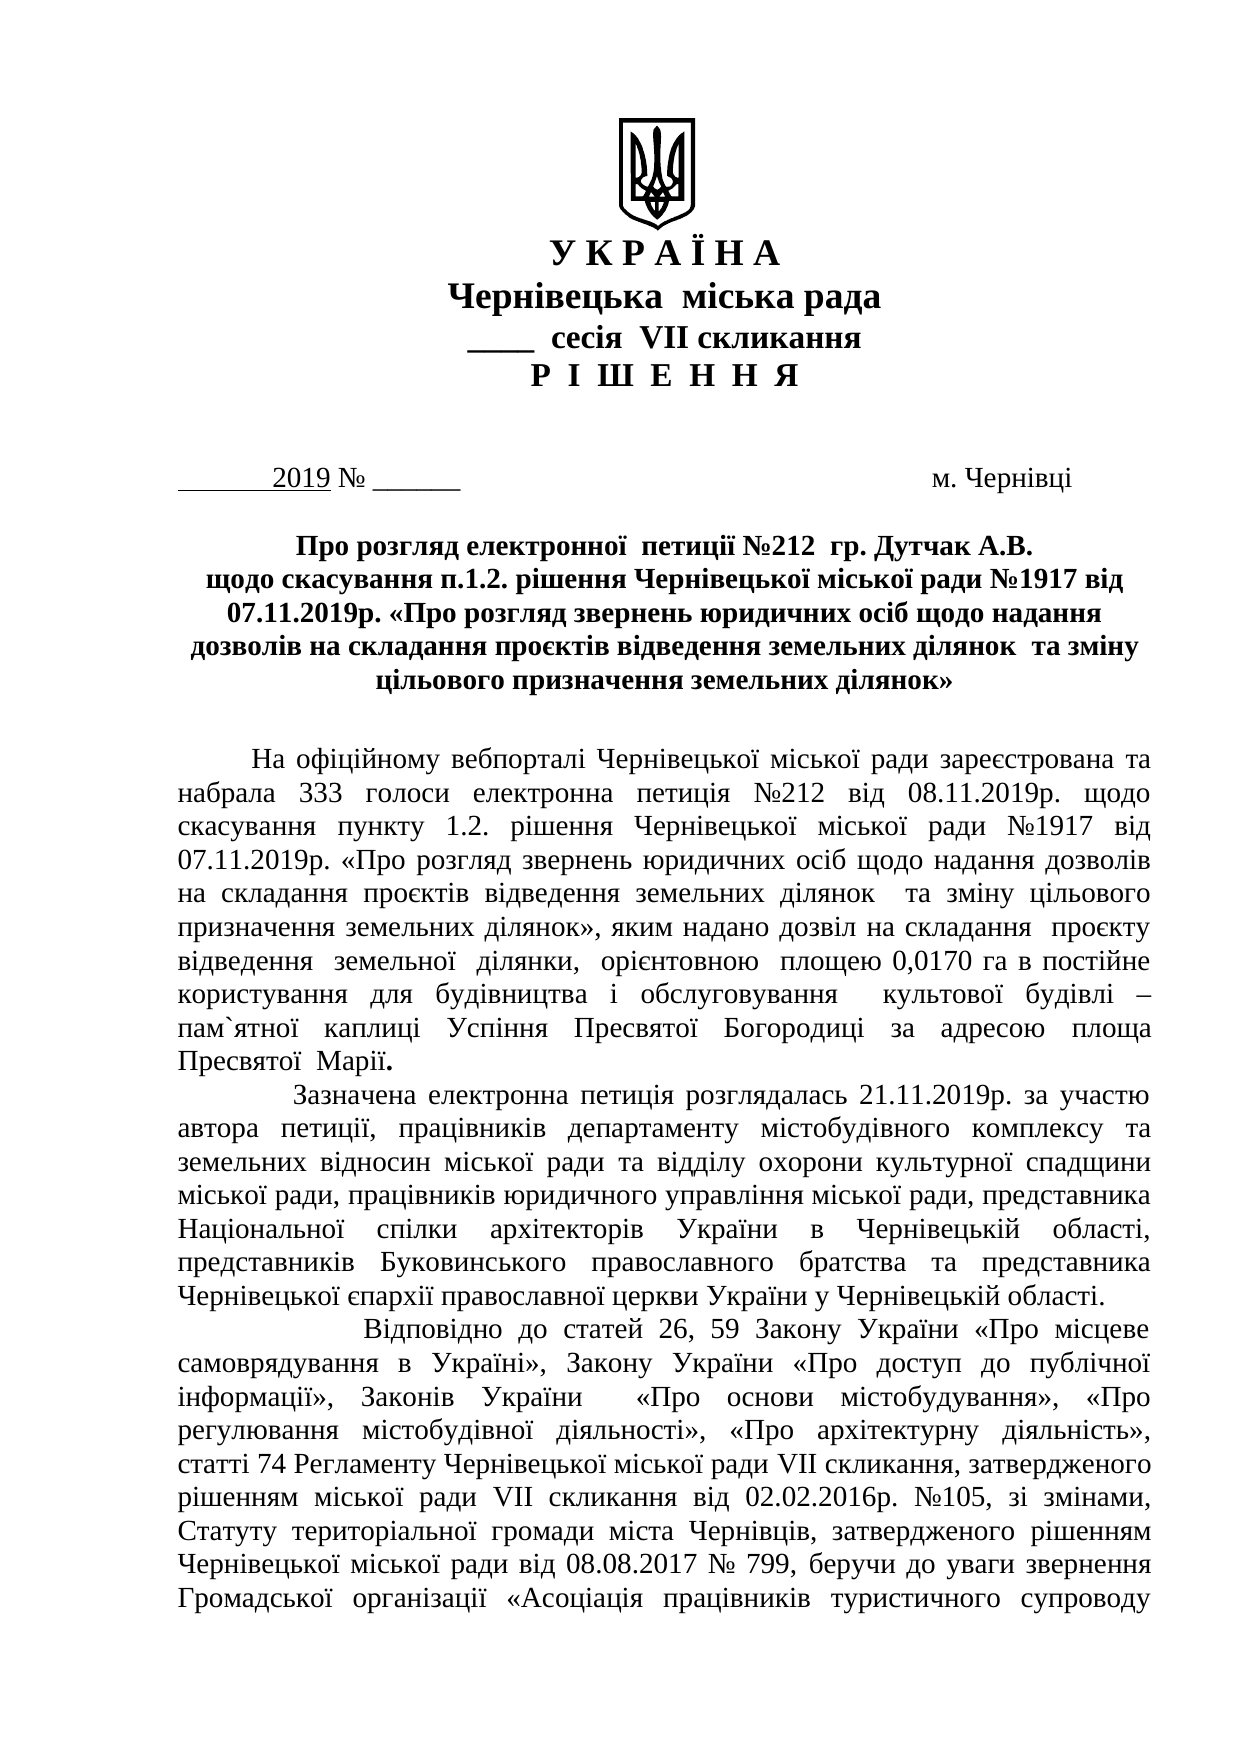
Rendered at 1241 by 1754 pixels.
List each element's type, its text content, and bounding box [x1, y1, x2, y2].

text На офіційному вебпорталі Чернівецької міської ради зареєстрована та набрала 333 голоси електронна петиція №212 від 08.11.2019р. щодо скасування пункту 1.2. рішення Чернівецької міської ради №1917 від 07.11.2019р. «Про розгляд звернень юридичних осіб щодо надання дозволів на складання проєктів відведення земельних ділянок та зміну цільового призначення земельних ділянок», яким надано дозвіл на складання проєкту відведення земельної ділянки, орієнтовною площею в постійне користування для будівництва і обслуговування культової будівлі – пам`ятної каплиці Успіння Пресвятої Богородиці за адресою площа Пресвятої Марії. [177, 741, 1152, 1077]
subtitle Р І Ш Е Н Н Я [177, 355, 1152, 393]
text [177, 1312, 1152, 1613]
text 2019 № ______ м. Чернівці [177, 461, 1152, 494]
text Зазначена електронна петиція розглядалась 21.11.2019р. за участю автора петиції, працівників департаменту містобудівного комплексу та земельних відносин міської ради та відділу охорони культурної спадщини міської ради, працівників юридичного управління міської ради, представника Національної спілки архітекторів України в Чернівецькій області, представників Буковинського православного братства та представника Чернівецької єпархії православної церкви України у Чернівецькій області. [177, 1077, 1152, 1312]
text ____ сесія VІІ скликання [177, 317, 1152, 355]
text Про розгляд електронної петиції №212 гр. Дутчак А.В. щодо скасування п.1.2. рішення Чернівецької міської ради №1917 від 07.11.2019р. «Про розгляд звернень юридичних осіб щодо надання дозволів на складання проєктів відведення земельних ділянок та зміну цільового призначення земельних ділянок» [177, 528, 1152, 695]
text У К Р А Ї Н А [177, 231, 1152, 274]
text Чернівецька міська рада [177, 274, 1152, 317]
